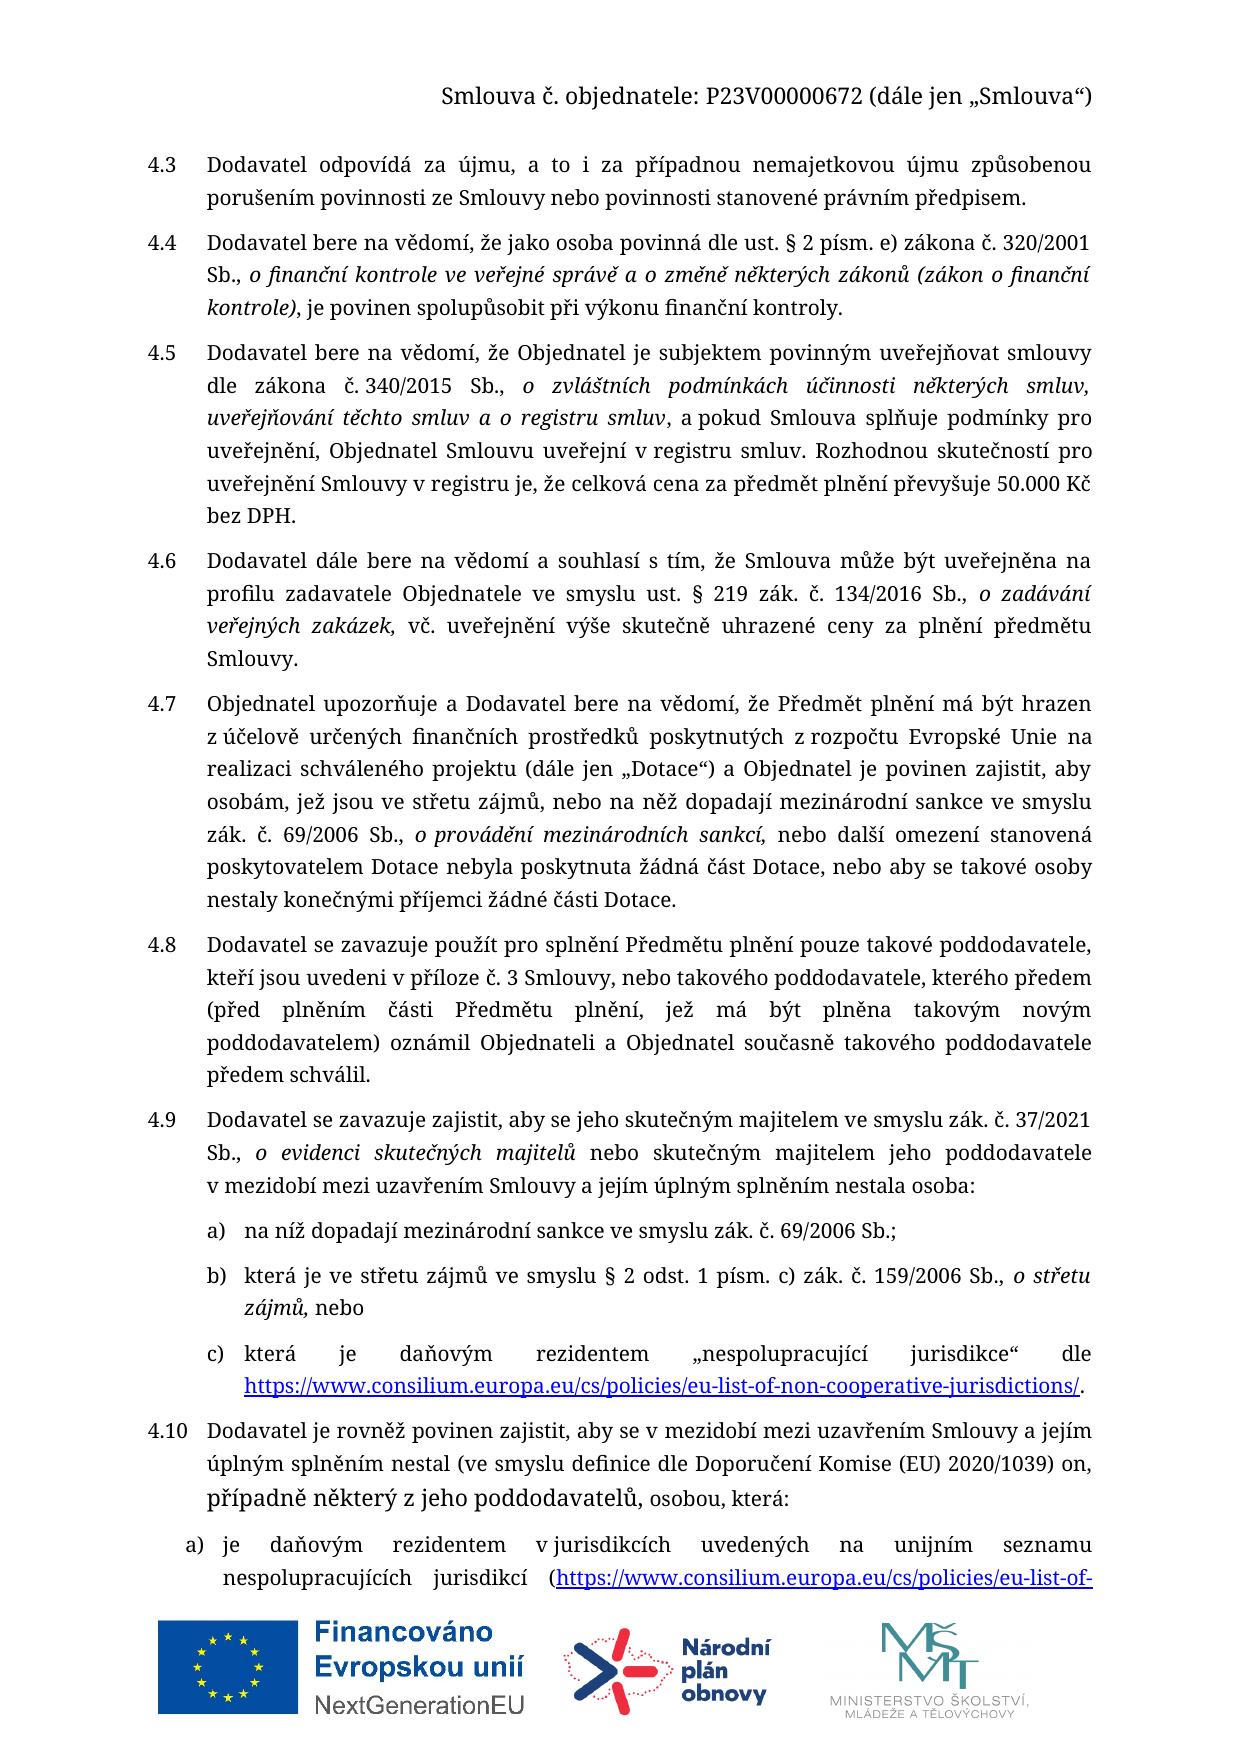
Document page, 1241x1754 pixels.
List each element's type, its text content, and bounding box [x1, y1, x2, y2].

list na níž dopadají mezinárodní sankce ve smyslu zák. č. 69/2006 Sb.; [207, 1216, 1093, 1244]
list Dodavatel bere na vědomí, že jako osoba povinná dle ust. § 2 písm. e) zákona č. 320/2001 Sb., o finanční kontrole ve veřejné správě a o změně některých zákonů (zákon o finanční kontrole), je povinen spolupůsobit při výkonu finanční kontroly. [148, 228, 1093, 322]
list Dodavatel odpovídá za újmu, a to i za případnou nemajetkovou újmu způsobenou porušením povinnosti ze Smlouvy nebo povinnosti stanovené právním předpisem. [148, 150, 1093, 211]
picture [820, 1616, 1039, 1726]
picture [147, 1605, 789, 1726]
list Dodavatel se zavazuje použít pro splnění Předmětu plnění pouze takové poddodavatele, kteří jsou uvedeni v příloze č. 3 Smlouvy, nebo takového poddodavatele, kterého předem (před plněním části Předmětu plnění, jež má být plněna takovým novým poddodavatelem) oznámil Objednateli a Objednatel současně takového poddodavatele předem schválil. [148, 930, 1093, 1089]
list která je ve střetu zájmů ve smyslu § 2 odst. 1 písm. c) zák. č. 159/2006 Sb., o střetu zájmů, nebo [207, 1261, 1093, 1322]
list která je daňovým rezidentem „nespolupracující jurisdikce“ dle https://www.consilium.europa.eu/cs/policies/eu-list-of-non-cooperative-jurisdictions/. [207, 1339, 1093, 1400]
list Dodavatel bere na vědomí, že Objednatel je subjektem povinným uveřejňovat smlouvy dle zákona č. 340/2015 Sb., o zvláštních podmínkách účinnosti některých smluv, uveřejňování těchto smluv a o registru smluv, a pokud Smlouva splňuje podmínky pro uveřejnění, Objednatel Smlouvu uveřejní v registru smluv. Rozhodnou skutečností pro uveřejnění Smlouvy v registru je, že celková cena za předmět plnění převyšuje 50.000 Kč bez DPH. [148, 338, 1093, 530]
list Objednatel upozorňuje a Dodavatel bere na vědomí, že Předmět plnění má být hrazen z účelově určených finančních prostředků poskytnutých z rozpočtu Evropské Unie na realizaci schváleného projektu (dále jen „Dotace“) a Objednatel je povinen zajistit, aby osobám, jež jsou ve střetu zájmů, nebo na něž dopadají mezinárodní sankce ve smyslu zák. č. 69/2006 Sb., o provádění mezinárodních sankcí, nebo další omezení stanovená poskytovatelem Dotace nebyla poskytnuta žádná část Dotace, nebo aby se takové osoby nestaly konečnými příjemci žádné části Dotace. [148, 689, 1093, 913]
list Dodavatel dále bere na vědomí a souhlasí s tím, že Smlouva může být uveřejněna na profilu zadavatele Objednatele ve smyslu ust. § 219 zák. č. 134/2016 Sb., o zadávání veřejných zakázek, vč. uveřejnění výše skutečně uhrazené ceny za plnění předmětu Smlouvy. [148, 546, 1093, 673]
list Dodavatel se zavazuje zajistit, aby se jeho skutečným majitelem ve smyslu zák. č. 37/2021 Sb., o evidenci skutečných majitelů nebo skutečným majitelem jeho poddodavatele v mezidobí mezi uzavřením Smlouvy a jejím úplným splněním nestala osoba: [148, 1106, 1093, 1199]
list Dodavatel je rovněž povinen zajistit, aby se v mezidobí mezi uzavřením Smlouvy a jejím úplným splněním nestal (ve smyslu definice dle Doporučení Komise (EU) 2020/1039) on, případně některý z jeho poddodavatelů, osobou, která: [148, 1416, 1093, 1513]
